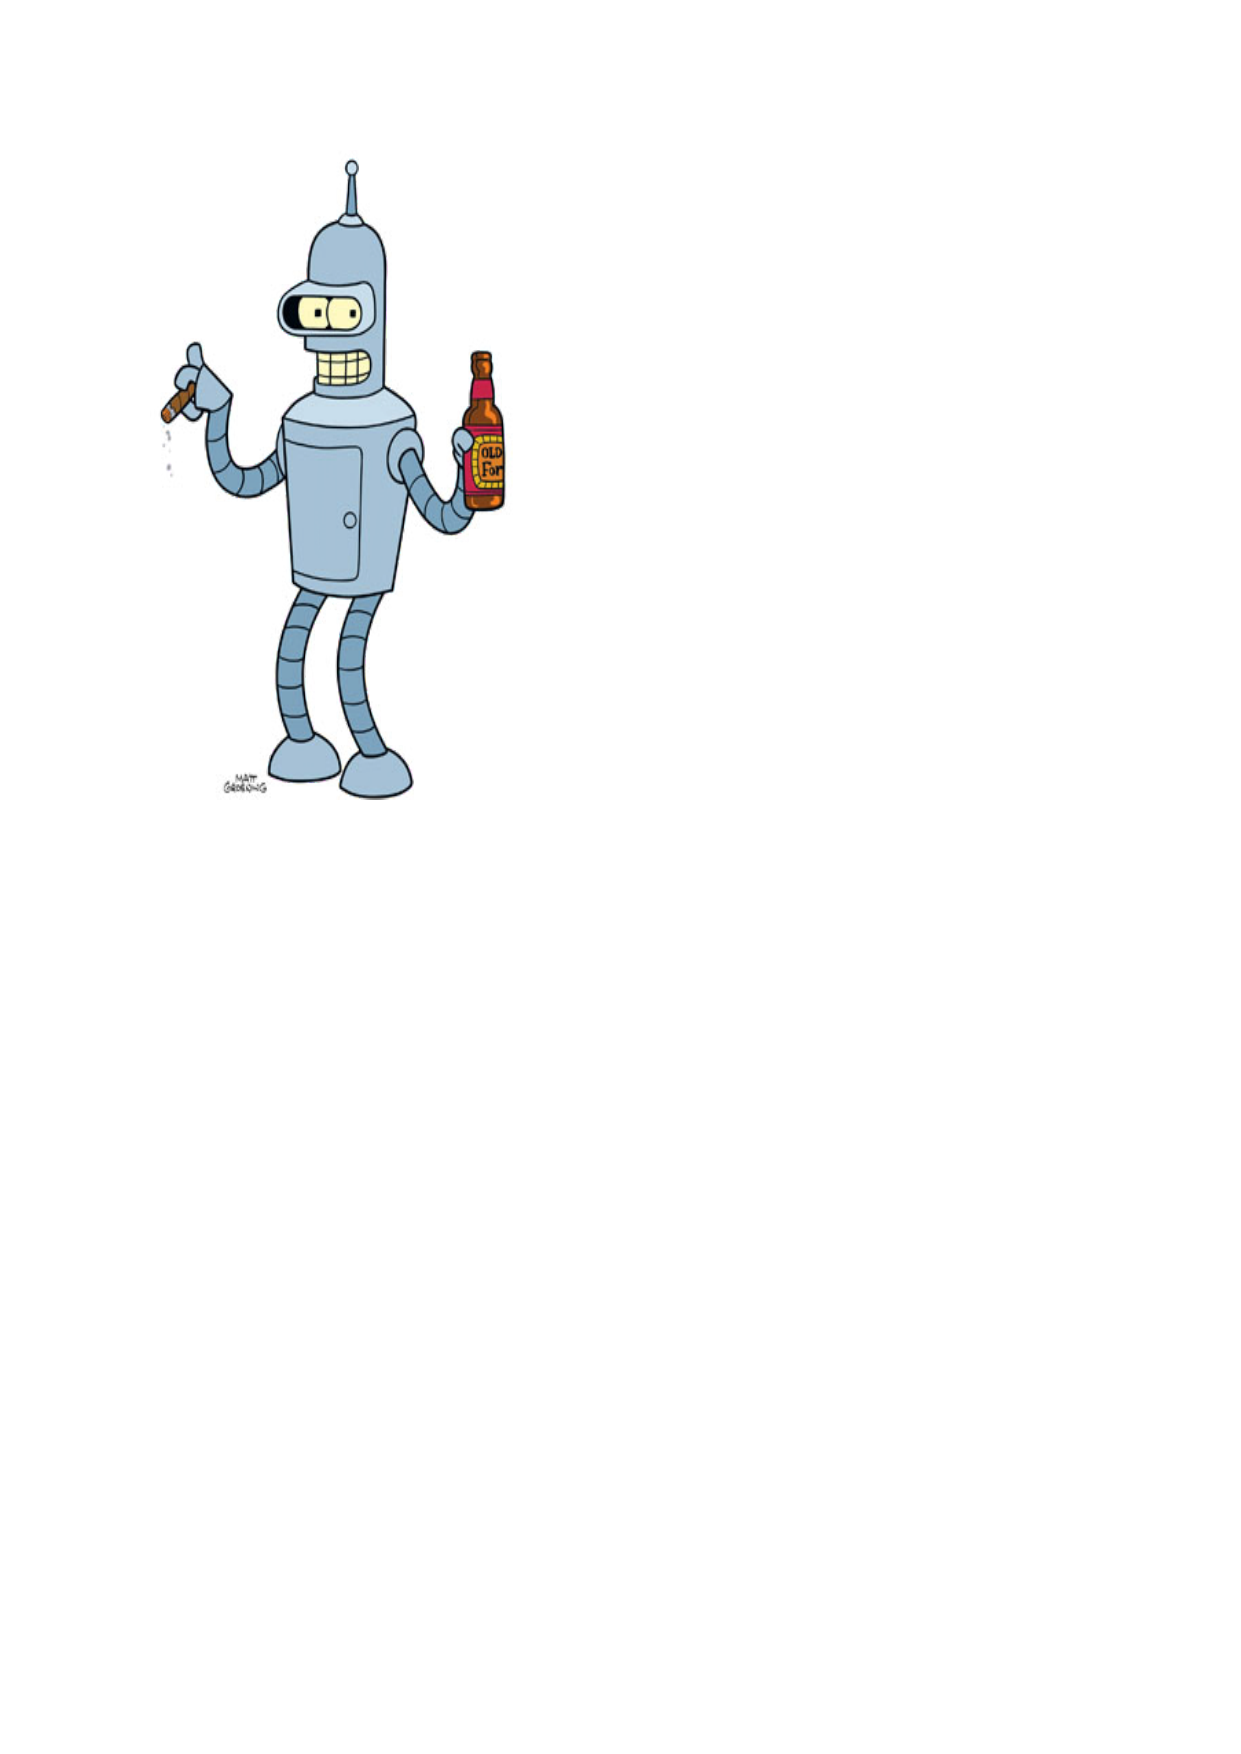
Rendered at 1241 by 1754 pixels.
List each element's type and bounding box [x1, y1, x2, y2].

picture [150, 150, 513, 800]
